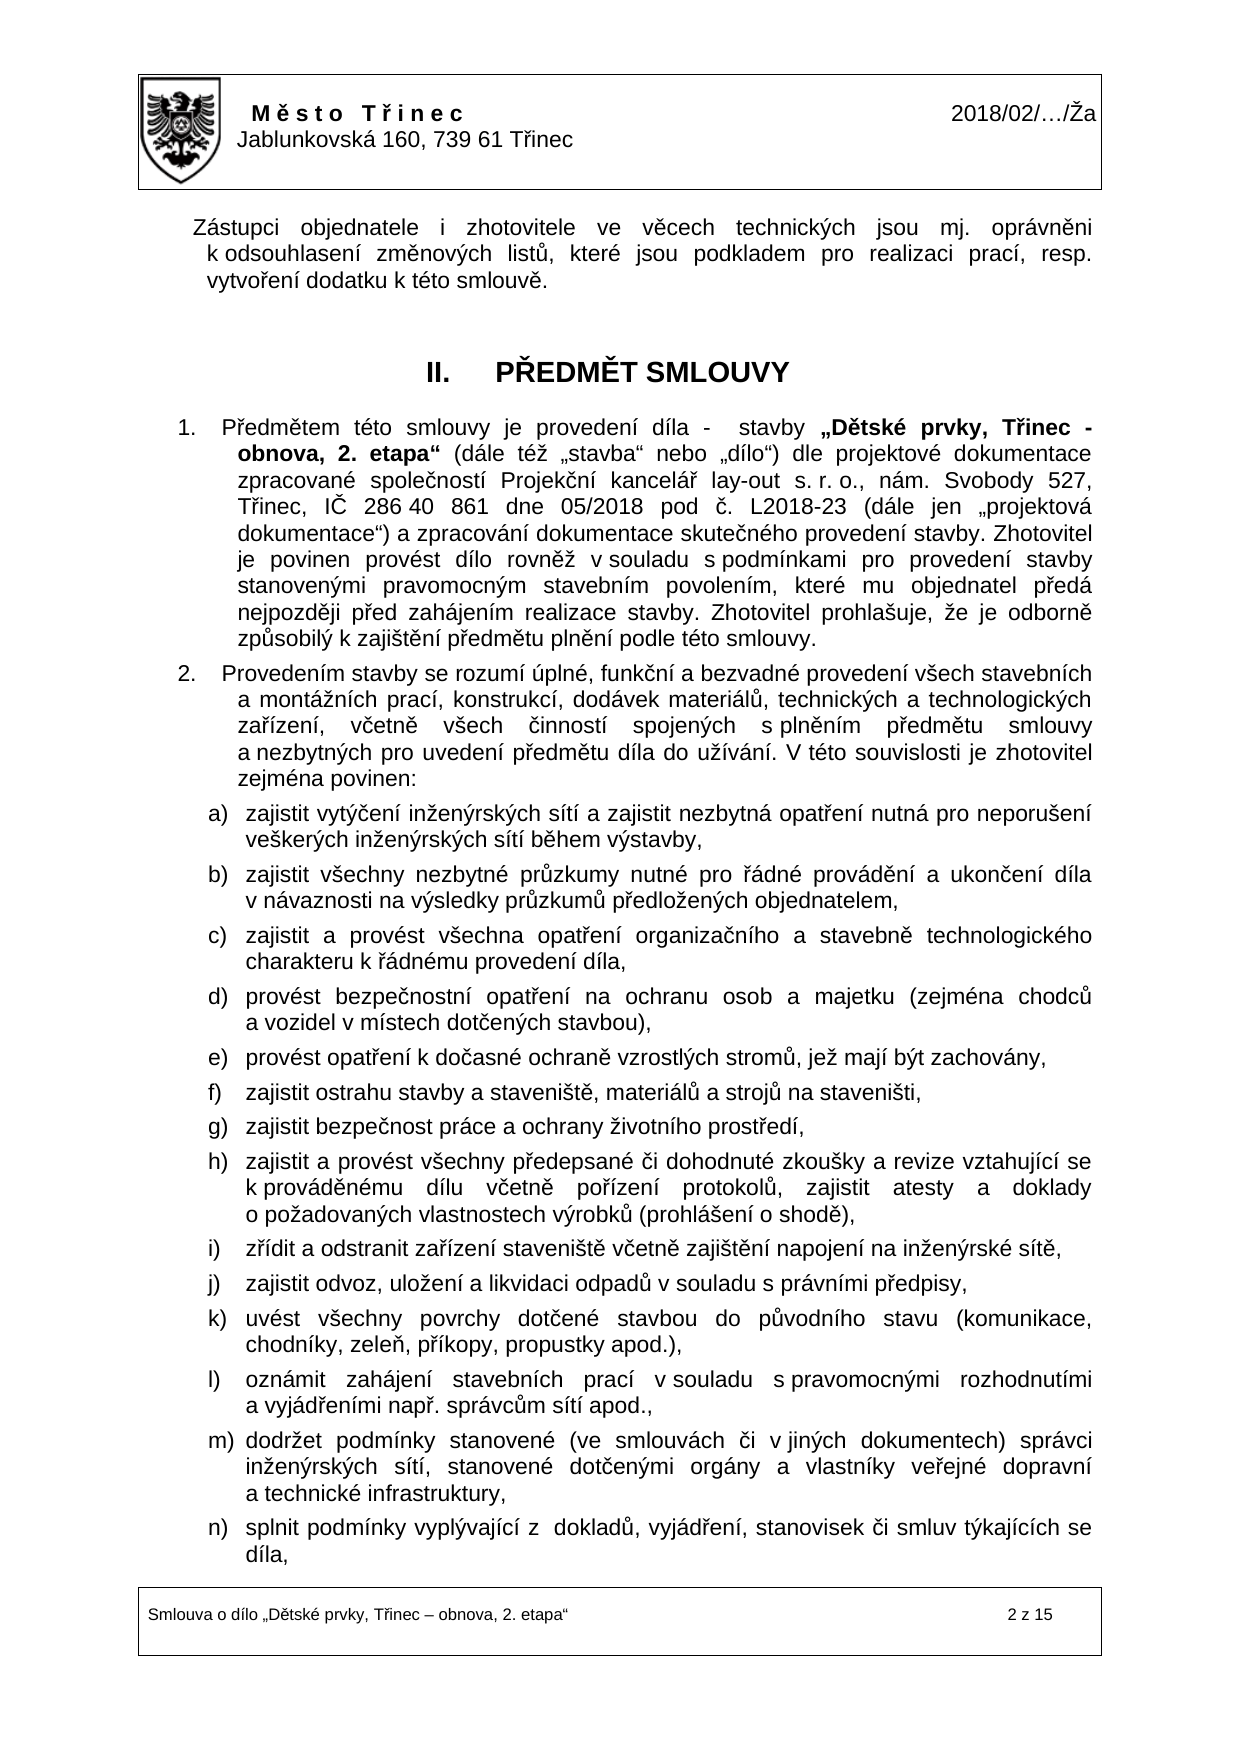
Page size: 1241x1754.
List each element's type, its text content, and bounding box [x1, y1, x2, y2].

subtitle 2. Provedením stavby se rozumí úplné, funkční a bezvadné provedení všech stavebních a montážních prací, konstrukcí, dodávek materiálů, technických a technologických zařízení, včetně všech činností spojených s plněním předmětu smlouvy a nezbytných pro uvedení předmětu díla do užívání. V této souvislosti je zhotovitel zejména povinen: [177, 659, 1093, 791]
list zajistit ostrahu stavby a staveniště, materiálů a strojů na staveništi, [208, 1078, 1093, 1105]
list dodržet podmínky stanovené (ve smlouvách či v jiných dokumentech) správci inženýrských sítí, stanovené dotčenými orgány a vlastníky veřejné dopravní a technické infrastruktury, [208, 1427, 1093, 1506]
list oznámit zahájení stavebních prací v souladu s pravomocnými rozhodnutími a vyjádřeními např. správcům sítí apod., [208, 1366, 1093, 1418]
list zajistit všechny nezbytné průzkumy nutné pro řádné provádění a ukončení díla v návaznosti na výsledky průzkumů předložených objednatelem, [208, 861, 1093, 913]
list zajistit vytýčení inženýrských sítí a zajistit nezbytná opatření nutná pro neporušení veškerých inženýrských sítí během výstavby, [208, 800, 1093, 852]
list zajistit a provést všechny předepsané či dohodnuté zkoušky a revize vztahující se k prováděnému dílu včetně pořízení protokolů, zajistit atesty a doklady o požadovaných vlastnostech výrobků (prohlášení o shodě), [208, 1148, 1093, 1227]
subtitle PŘEDMĚT SMLOUVY [148, 356, 1093, 389]
list uvést všechny povrchy dotčené stavbou do původního stavu (komunikace, chodníky, zeleň, příkopy, propustky apod.), [208, 1305, 1093, 1357]
text Zástupci objednatele i zhotovitele ve věcech technických jsou mj. oprávněni k odsouhlasení změnových listů, které jsou podkladem pro realizaci prací, resp. vytvoření dodatku k této smlouvě. [193, 214, 1093, 293]
list splnit podmínky vyplývající z dokladů, vyjádření, stanovisek či smluv týkajících se díla, [208, 1514, 1093, 1567]
subtitle 1. Předmětem této smlouvy je provedení díla - stavby „Dětské prvky, Třinec - obnova, 2. etapa“ (dále též „stavba“ nebo „dílo“) dle projektové dokumentace zpracované společností Projekční kancelář lay-out s. r. o., nám. Svobody 527, Třinec, IČ 286 40 861 dne 05/2018 pod č. L2018-23 (dále jen „projektová dokumentace“) a zpracování dokumentace skutečného provedení stavby. Zhotovitel je povinen provést dílo rovněž v souladu s podmínkami pro provedení stavby stanovenými pravomocným stavebním povolením, které mu objednatel předá nejpozději před zahájením realizace stavby. Zhotovitel prohlašuje, že je odborně způsobilý k zajištění předmětu plnění podle této smlouvy. [177, 414, 1093, 651]
list zajistit a provést všechna opatření organizačního a stavebně technologického charakteru k řádnému provedení díla, [208, 922, 1093, 974]
list provést opatření k dočasné ochraně vzrostlých stromů, jež mají být zachovány, [208, 1044, 1093, 1070]
list zajistit odvoz, uložení a likvidaci odpadů v souladu s právními předpisy, [208, 1270, 1093, 1296]
list zřídit a odstranit zařízení staveniště včetně zajištění napojení na inženýrské sítě, [208, 1235, 1093, 1262]
list zajistit bezpečnost práce a ochrany životního prostředí, [208, 1113, 1093, 1139]
list provést bezpečnostní opatření na ochranu osob a majetku (zejména chodců a vozidel v místech dotčených stavbou), [208, 983, 1093, 1036]
